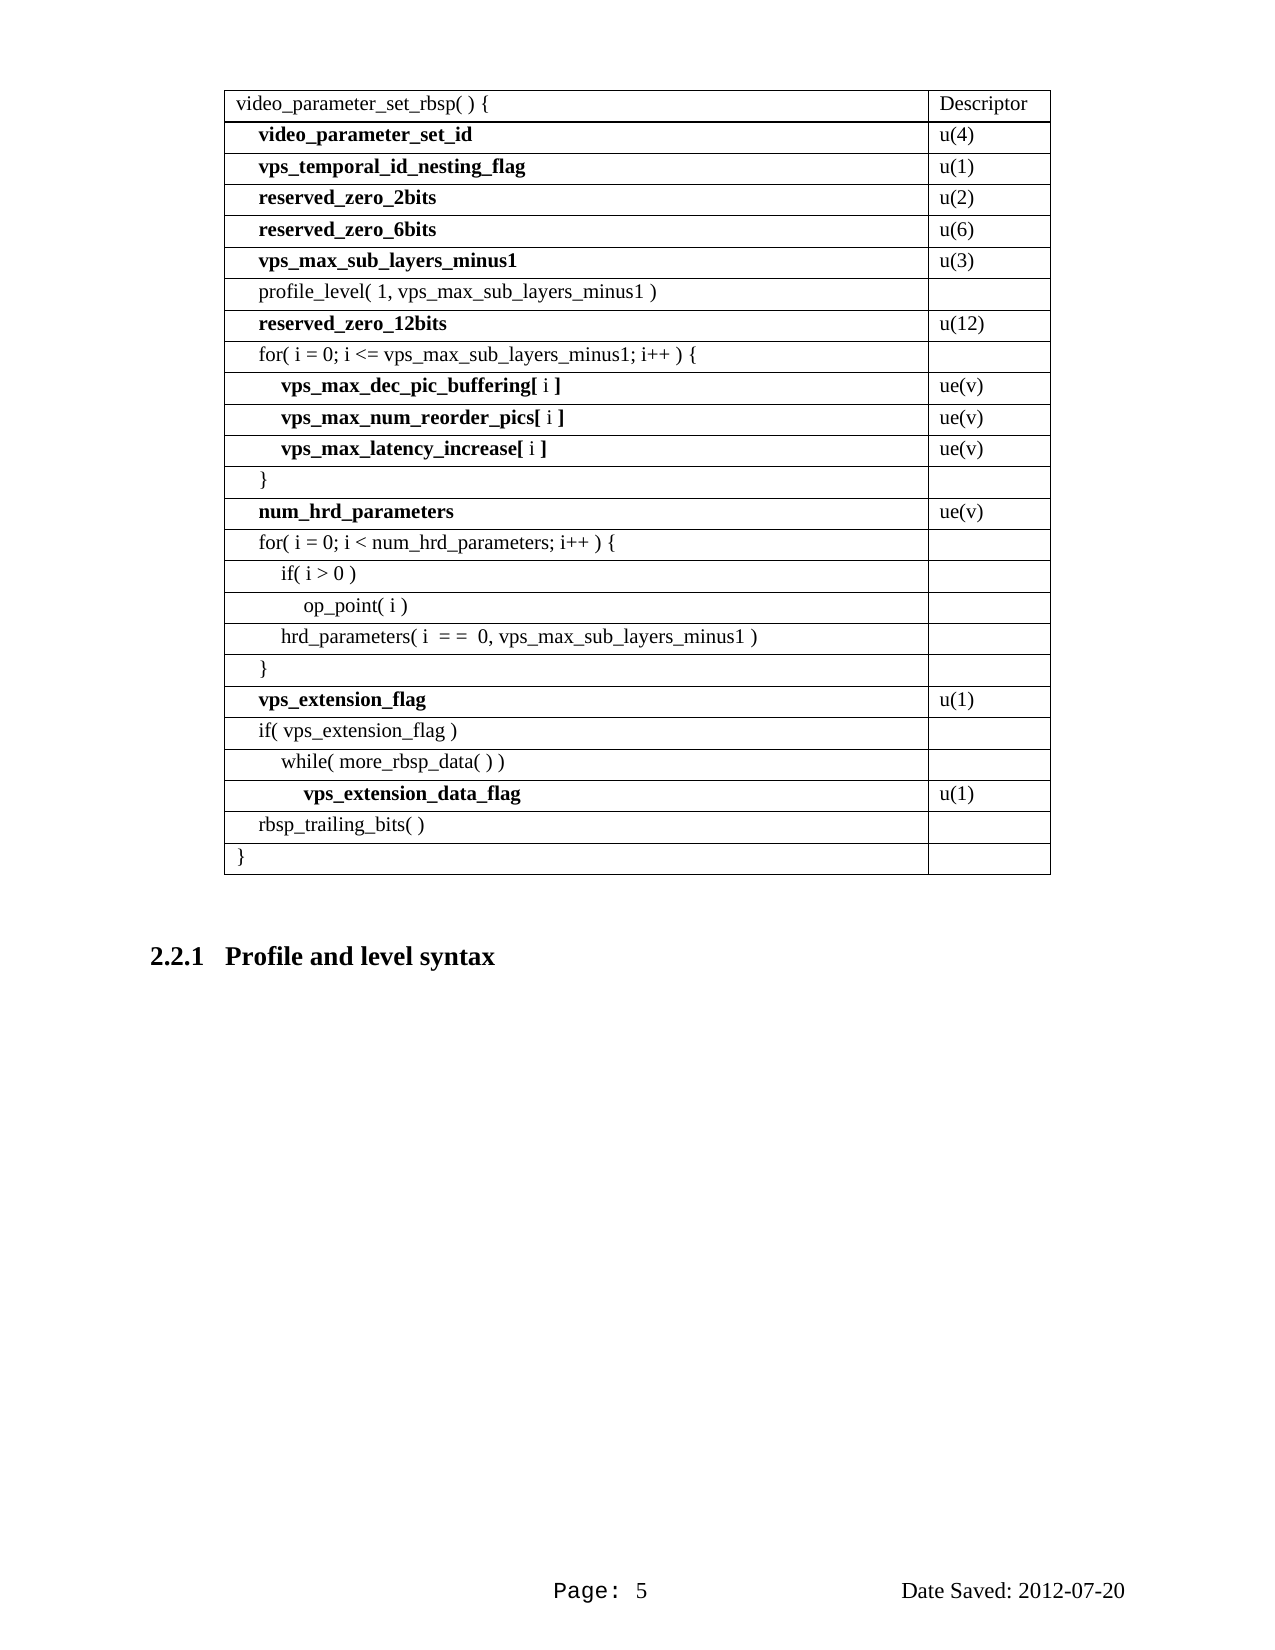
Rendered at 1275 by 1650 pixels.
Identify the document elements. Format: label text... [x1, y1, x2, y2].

table_cell hrd_parameters( i = = 0, vps_max_sub_layers_minus1 ) [225, 624, 928, 654]
table_cell vps_temporal_id_nesting_flag [225, 154, 928, 184]
table_cell } [225, 467, 928, 498]
table_cell profile_level( 1, vps_max_sub_layers_minus1 ) [225, 279, 928, 309]
table_cell [929, 655, 1050, 686]
table_header video_parameter_set_rbsp( ) { [225, 91, 928, 121]
table_cell reserved_zero_6bits [225, 216, 928, 247]
table_cell [929, 593, 1050, 623]
table_cell } [225, 655, 928, 686]
table_cell vps_max_latency_increase[ i ] [225, 436, 928, 466]
table_cell video_parameter_set_id [225, 123, 928, 153]
table_cell [929, 530, 1050, 560]
table_cell } [225, 844, 928, 874]
table_cell vps_extension_data_flag [225, 781, 928, 811]
table_cell [929, 750, 1050, 780]
table_cell u(12) [929, 311, 1050, 341]
table_cell if( vps_extension_flag ) [225, 718, 928, 748]
table_cell [929, 844, 1050, 874]
table_cell op_point( i ) [225, 593, 928, 623]
table_cell u(4) [929, 123, 1050, 153]
table_cell u(3) [929, 248, 1050, 278]
table_cell ue(v) [929, 405, 1050, 435]
table_cell [929, 624, 1050, 654]
table_cell vps_extension_flag [225, 687, 928, 717]
table_cell u(6) [929, 216, 1050, 247]
table_cell rbsp_trailing_bits( ) [225, 812, 928, 842]
table_cell num_hrd_parameters [225, 499, 928, 529]
table_cell for( i = 0; i <= vps_max_sub_layers_minus1; i++ ) { [225, 342, 928, 372]
table_cell [929, 279, 1050, 309]
table_cell for( i = 0; i < num_hrd_parameters; i++ ) { [225, 530, 928, 560]
table_cell ue(v) [929, 436, 1050, 466]
table_cell vps_max_sub_layers_minus1 [225, 248, 928, 278]
table_cell while( more_rbsp_data( ) ) [225, 750, 928, 780]
table_cell u(2) [929, 185, 1050, 215]
table_cell reserved_zero_12bits [225, 311, 928, 341]
table_cell ue(v) [929, 373, 1050, 403]
table_cell vps_max_num_reorder_pics[ i ] [225, 405, 928, 435]
table_cell if( i > 0 ) [225, 561, 928, 592]
table_cell u(1) [929, 781, 1050, 811]
table_cell [929, 812, 1050, 842]
table_cell ue(v) [929, 499, 1050, 529]
subtitle Profile and level syntax [150, 940, 1125, 972]
table_cell [929, 718, 1050, 748]
table_cell vps_max_dec_pic_buffering[ i ] [225, 373, 928, 403]
table_cell u(1) [929, 154, 1050, 184]
table_cell [929, 342, 1050, 372]
table_cell [929, 561, 1050, 592]
table_header Descriptor [929, 91, 1050, 121]
table_cell [929, 467, 1050, 498]
table_cell u(1) [929, 687, 1050, 717]
table_cell reserved_zero_2bits [225, 185, 928, 215]
